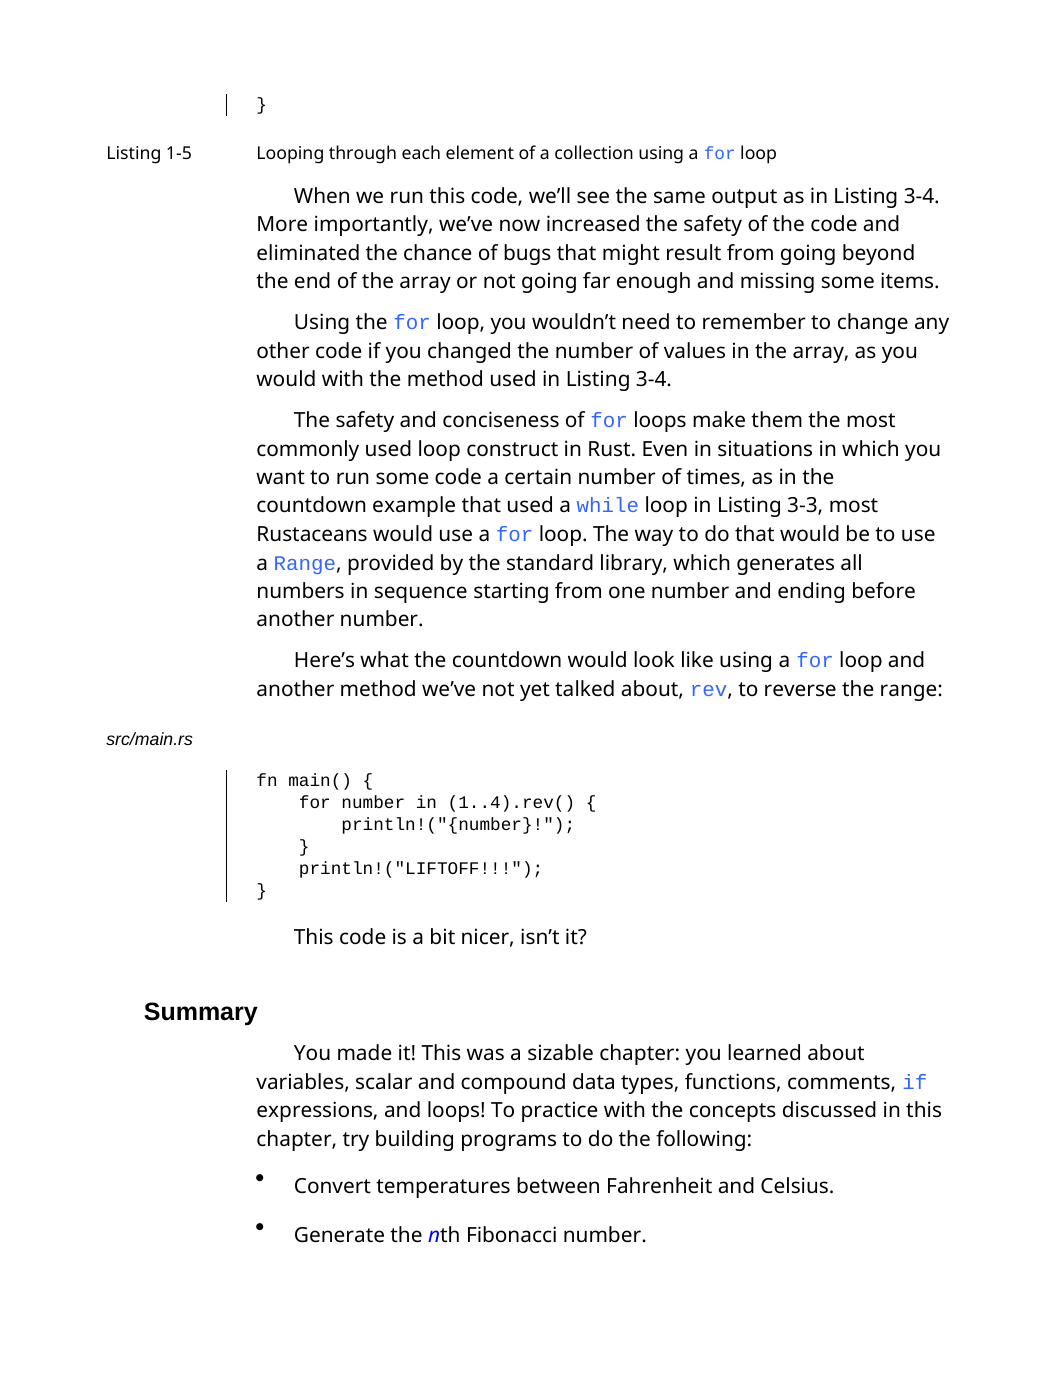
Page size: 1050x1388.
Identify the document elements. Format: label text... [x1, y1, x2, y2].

text fn main() { [227, 770, 950, 792]
text src/main.rs [106, 728, 950, 749]
text Here’s what the countdown would look like using a for loop and another method we’ve not yet talked about, rev, to reverse the range: [256, 646, 950, 703]
text println!("{number}!"); [227, 814, 950, 836]
text The safety and conciseness of for loops make them the most commonly used loop construct in Rust. Even in situations in which you want to run some code a certain number of times, as in the countdown example that used a while loop in Listing 3-3, most Rustaceans would use a for loop. The way to do that would be to use a Range, provided by the standard library, which generates all numbers in sequence starting from one number and ending before another number. [256, 405, 950, 633]
text You made it! This was a sizable chapter: you learned about variables, scalar and compound data types, functions, comments, if expressions, and loops! To practice with the concepts discussed in this chapter, try building programs to do the following: [256, 1038, 950, 1152]
text for number in (1..4).rev() { [227, 792, 950, 814]
list Looping through each element of a collection using a for loop [106, 141, 950, 165]
list Generate the nth Fibonacci number. [256, 1220, 950, 1249]
text } [227, 94, 950, 116]
text This code is a bit nicer, isn’t it? [256, 922, 950, 951]
text When we run this code, we’ll see the same output as in Listing 3-4. More importantly, we’ve now increased the safety of the code and eliminated the chance of bugs that might result from going beyond the end of the array or not going far enough and missing some items. [256, 181, 950, 295]
text println!("LIFTOFF!!!"); [227, 858, 950, 880]
text Summary [144, 994, 950, 1026]
text } [227, 836, 950, 858]
text } [227, 880, 950, 902]
list Convert temperatures between Fahrenheit and Celsius. [256, 1171, 950, 1199]
text Using the for loop, you wouldn’t need to remember to change any other code if you changed the number of values in the array, as you would with the method used in Listing 3-4. [256, 307, 950, 393]
